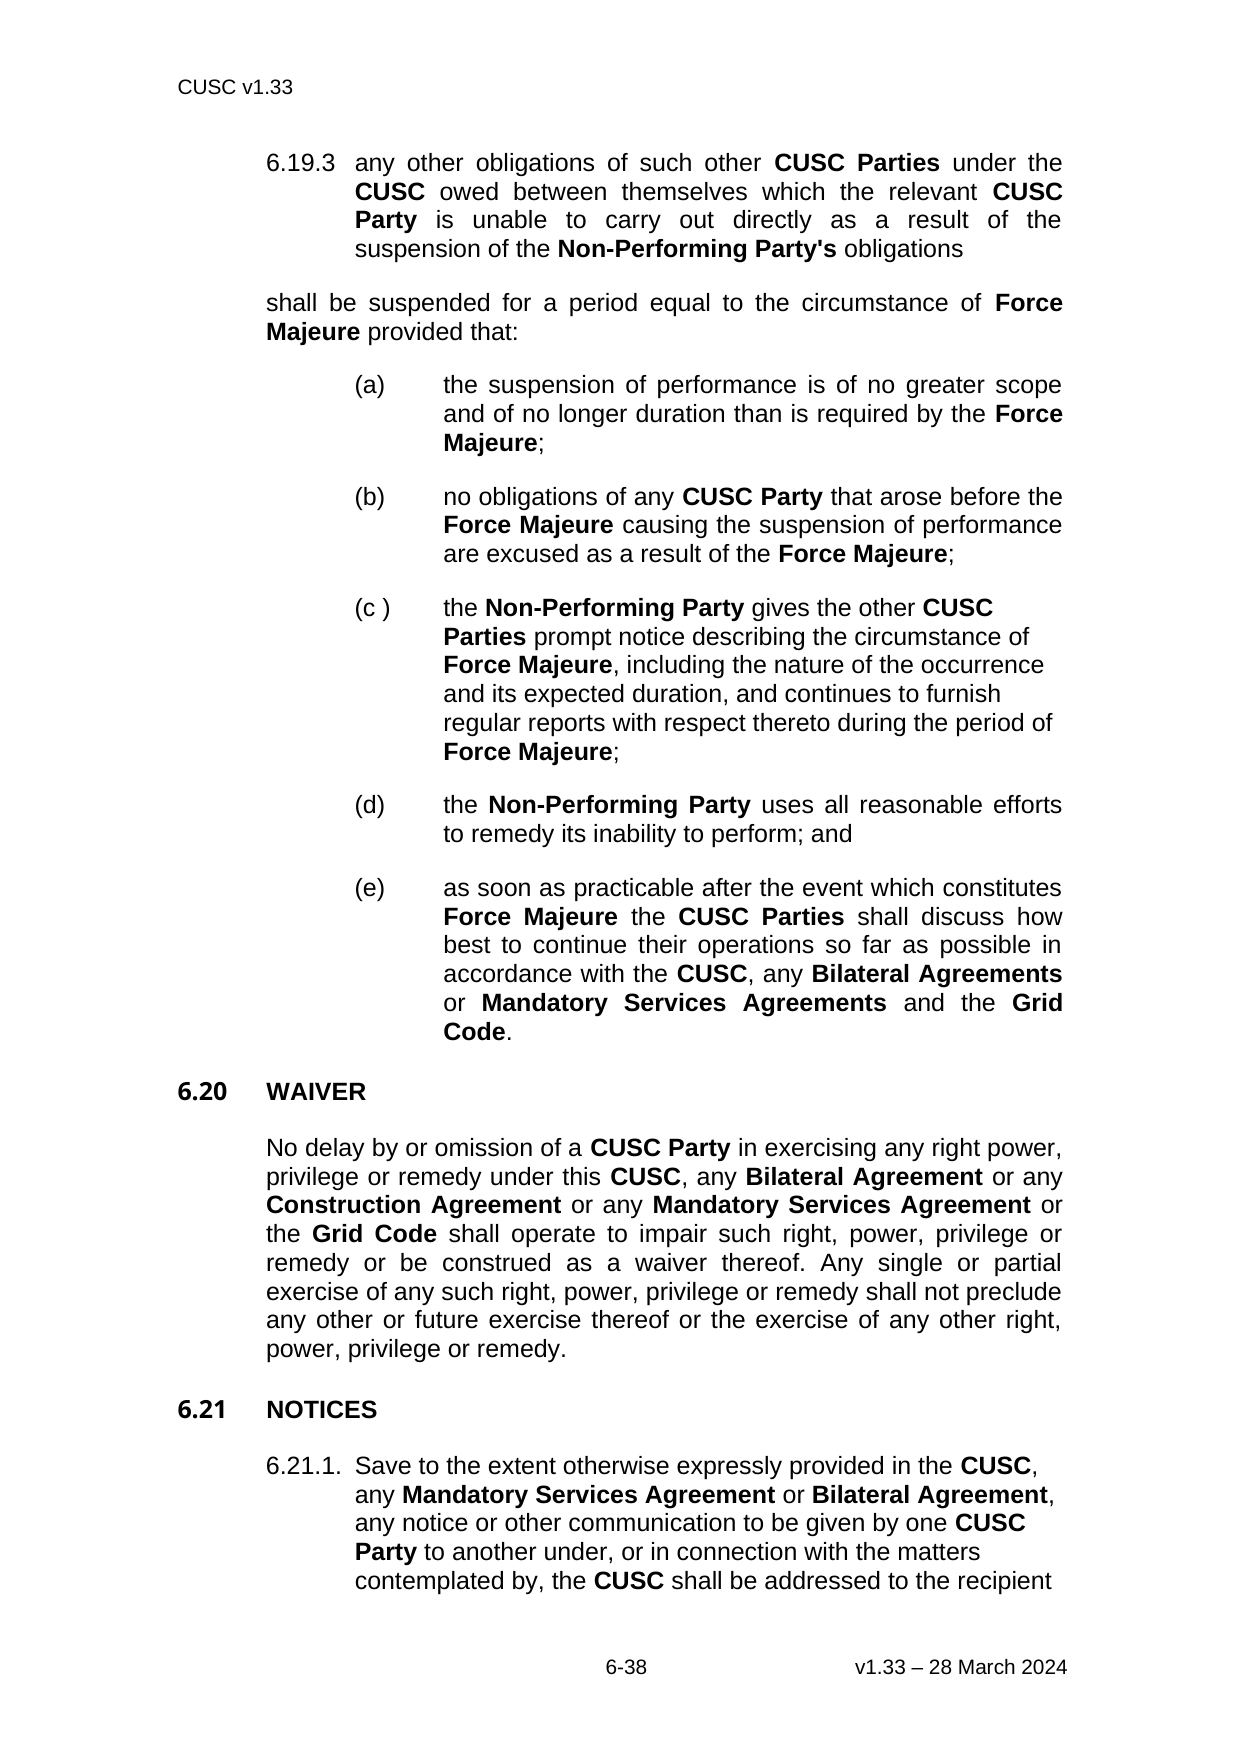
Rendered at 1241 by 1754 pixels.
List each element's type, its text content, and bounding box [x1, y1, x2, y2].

subtitle NOTICES [177, 1392, 1063, 1426]
text No delay by or omission of a CUSC Party in exercising any right power, privilege or remedy under this CUSC, any Bilateral Agreement or any Construction Agreement or any Mandatory Services Agreement or the Grid Code shall operate to impair such right, power, privilege or remedy or be construed as a waiver thereof. Any single or partial exercise of any such right, power, privilege or remedy shall not preclude any other or future exercise thereof or the exercise of any other right, power, privilege or remedy. [266, 1133, 1063, 1363]
subtitle (b) no obligations of any CUSC Party that arose before the Force Majeure causing the suspension of performance are excused as a result of the Force Majeure; [354, 481, 1063, 568]
subtitle WAIVER [177, 1074, 1063, 1108]
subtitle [266, 1451, 1063, 1594]
text shall be suspended for a period equal to the circumstance of Force Majeure provided that: [266, 288, 1063, 345]
text 6.19.3 any other obligations of such other CUSC Parties under the CUSC owed between themselves which the relevant CUSC Party is unable to carry out directly as a result of the suspension of the Non-Performing Party's obligations [266, 148, 1063, 263]
subtitle (e) as soon as practicable after the event which constitutes Force Majeure the CUSC Parties shall discuss how best to continue their operations so far as possible in accordance with the CUSC, any Bilateral Agreements or Mandatory Services Agreements and the Grid Code. [354, 873, 1063, 1045]
subtitle (a) the suspension of performance is of no greater scope and of no longer duration than is required by the Force Majeure; [354, 370, 1063, 456]
subtitle (d) the Non-Performing Party uses all reasonable efforts to remedy its inability to perform; and [354, 790, 1063, 848]
subtitle (c ) the Non-Performing Party gives the other CUSC Parties prompt notice describing the circumstance of Force Majeure, including the nature of the occurrence and its expected duration, and continues to furnish regular reports with respect thereto during the period of Force Majeure; [354, 593, 1063, 765]
